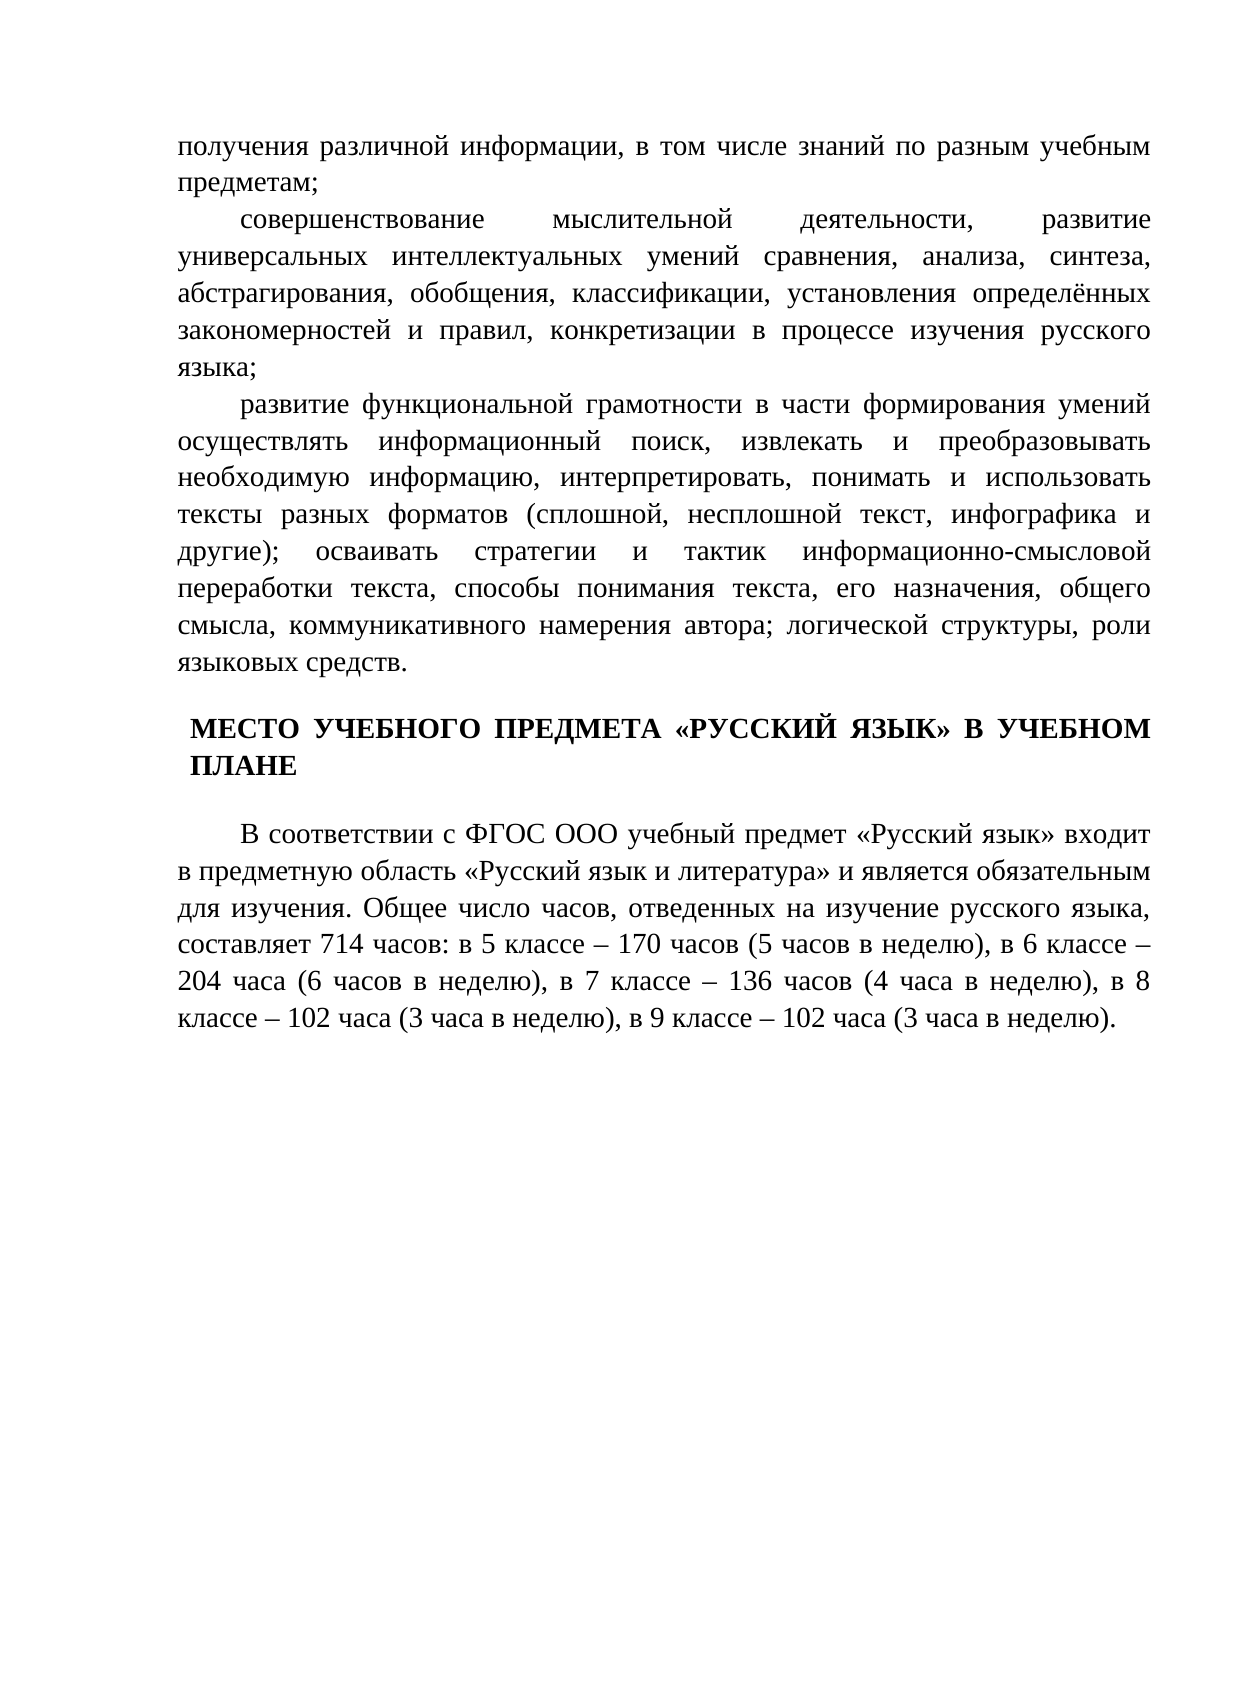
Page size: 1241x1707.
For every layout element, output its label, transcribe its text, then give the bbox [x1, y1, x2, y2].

text В соответствии с ФГОС ООО учебный предмет «Русский язык» входит в предметную область «Русский язык и литература» и является обязательным для изучения. Общее число часов, отведенных на изучение русского языка, составляет 714 часов: в 5 классе – 170 часов (5 часов в неделю), в 6 классе – 204 часа (6 часов в неделю), в 7 классе – 136 часов (4 часа в неделю), в 8 классе – 102 часа (3 часа в неделю), в 9 классе – 102 часа (3 часа в неделю). [177, 816, 1152, 1034]
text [177, 128, 1152, 198]
text развитие функциональной грамотности в части формирования умений осуществлять информационный поиск, извлекать и преобразовывать необходимую информацию, интерпретировать, понимать и использовать тексты разных форматов (сплошной, несплошной текст, инфографика и другие); осваивать стратегии и тактик информационно-смысловой переработки текста, способы понимания текста, его назначения, общего смысла, коммуникативного намерения автора; логической структуры, роли языковых средств. [177, 386, 1152, 677]
text совершенствование мыслительной деятельности, развитие универсальных интеллектуальных умений сравнения, анализа, синтеза, абстрагирования, обобщения, классификации, установления определённых закономерностей и правил, конкретизации в процессе изучения русского языка; [177, 201, 1152, 382]
text МЕСТО УЧЕБНОГО ПРЕДМЕТА «РУССКИЙ ЯЗЫК» В УЧЕБНОМ ПЛАНЕ [190, 712, 1152, 782]
